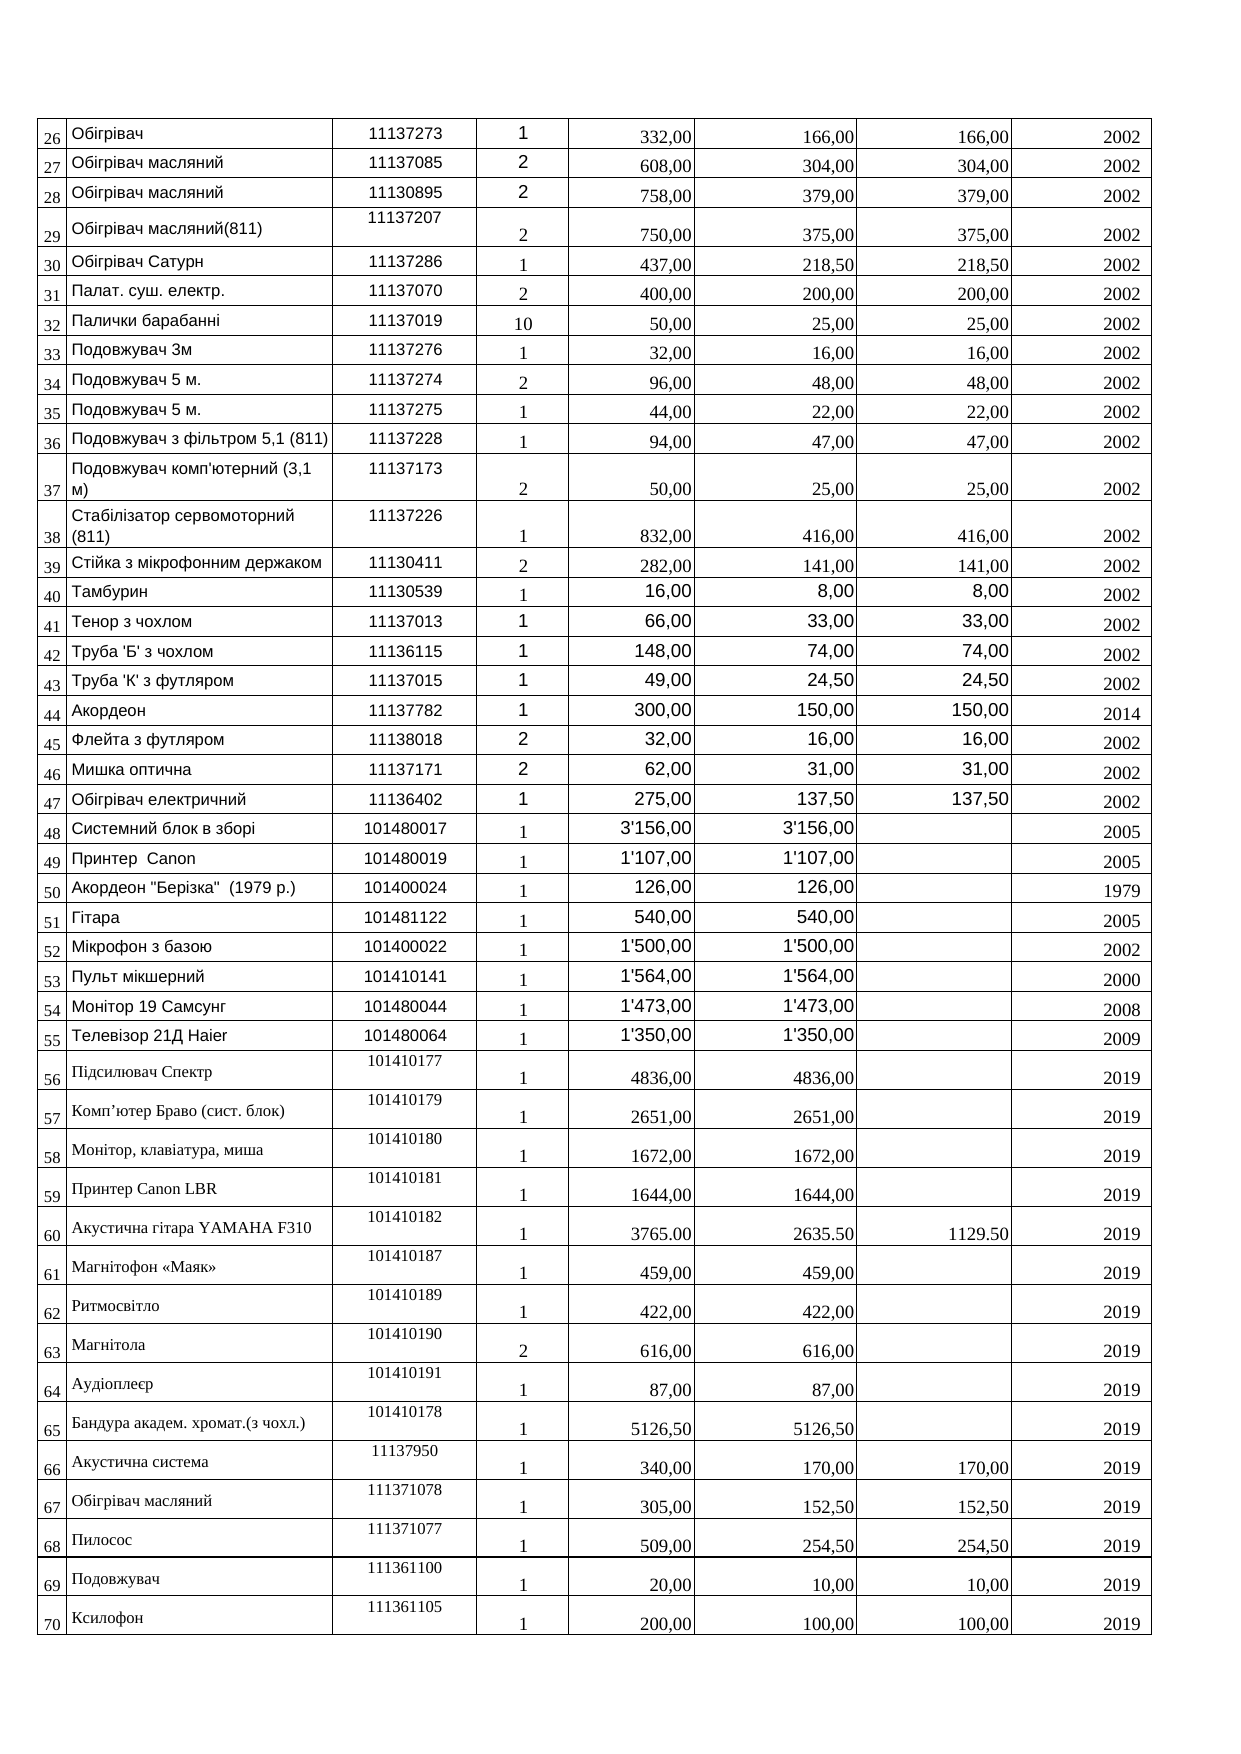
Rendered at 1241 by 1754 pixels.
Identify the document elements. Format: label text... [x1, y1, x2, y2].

table_cell 41 [38, 607, 66, 636]
table_cell Комп’ютер Браво (сист. блок) [67, 1090, 332, 1128]
table_cell 10,00 [857, 1558, 1011, 1595]
table_cell 1 [477, 336, 568, 364]
table_cell 1 [477, 395, 568, 423]
table_cell 42 [38, 637, 66, 665]
table_cell 65 [38, 1402, 66, 1439]
table_cell 2002 [1012, 637, 1151, 665]
table_cell 340,00 [569, 1441, 694, 1478]
table_cell 608,00 [569, 149, 694, 177]
table_cell 101481122 [333, 903, 476, 932]
table_cell 22,00 [857, 395, 1011, 423]
table_cell 152,50 [695, 1480, 856, 1517]
table_cell 11137286 [333, 247, 476, 275]
table_cell Монiтор 19 Самсунг [67, 992, 332, 1020]
table_cell Монітор, клавіатура, миша [67, 1129, 332, 1167]
table_cell 25,00 [857, 306, 1011, 334]
table_cell 2 [477, 755, 568, 784]
table_cell 96,00 [569, 365, 694, 394]
table_cell 5126,50 [695, 1402, 856, 1439]
table_cell 101410181 [333, 1168, 476, 1206]
table_cell 111371078 [333, 1480, 476, 1517]
table_cell 2005 [1012, 844, 1151, 872]
table_cell Тенор з чохлом [67, 607, 332, 636]
table_cell 1'473,00 [695, 992, 856, 1020]
table_cell 1 [477, 1207, 568, 1245]
table_cell Принтер Canon [67, 844, 332, 872]
table_cell 459,00 [695, 1246, 856, 1284]
table_cell 50,00 [569, 306, 694, 334]
table_cell 2002 [1012, 454, 1151, 500]
table_cell 11136402 [333, 785, 476, 813]
table_cell 1 [477, 962, 568, 991]
table_cell [857, 992, 1011, 1020]
table_cell Бандура академ. хромат.(з чохл.) [67, 1402, 332, 1439]
table_cell Пилосос [67, 1519, 332, 1556]
table_cell 11130895 [333, 178, 476, 207]
table_cell 111361105 [333, 1596, 476, 1634]
table_cell 1 [477, 1596, 568, 1634]
table_cell 1 [477, 992, 568, 1020]
table_cell 1 [477, 501, 568, 547]
table_cell 2008 [1012, 992, 1151, 1020]
table_cell 1672,00 [695, 1129, 856, 1167]
table_cell 1'500,00 [569, 933, 694, 961]
table_cell 300,00 [569, 696, 694, 724]
table_cell 422,00 [569, 1285, 694, 1323]
table_cell 33,00 [695, 607, 856, 636]
table_cell Подовжувач комп'ютерний (3,1 м) [67, 454, 332, 500]
table_cell 52 [38, 933, 66, 961]
table_cell 170,00 [857, 1441, 1011, 1478]
table_cell 100,00 [695, 1596, 856, 1634]
table_cell 24,50 [695, 666, 856, 695]
table_cell 100,00 [857, 1596, 1011, 1634]
table_cell 166,00 [695, 119, 856, 148]
table_cell 44,00 [569, 395, 694, 423]
table_cell 2005 [1012, 814, 1151, 843]
table_cell 16,00 [695, 336, 856, 364]
table_cell 11137207 [333, 208, 476, 246]
table_cell [857, 1363, 1011, 1401]
table_cell 2002 [1012, 365, 1151, 394]
table_cell 2005 [1012, 903, 1151, 932]
table_cell 1'473,00 [569, 992, 694, 1020]
table_cell 63 [38, 1324, 66, 1362]
table_cell 56 [38, 1051, 66, 1089]
table_cell 1 [477, 1021, 568, 1050]
table_cell 1 [477, 1129, 568, 1167]
table_cell 2002 [1012, 607, 1151, 636]
table_cell 150,00 [695, 696, 856, 724]
table_cell 2002 [1012, 578, 1151, 606]
table_cell Телевiзор 21Д Haier [67, 1021, 332, 1050]
table_cell 2019 [1012, 1480, 1151, 1517]
table_cell 2651,00 [569, 1090, 694, 1128]
table_cell 2019 [1012, 1285, 1151, 1323]
table_cell 101400024 [333, 874, 476, 902]
table_cell 8,00 [695, 578, 856, 606]
table_cell 101410179 [333, 1090, 476, 1128]
table_cell 16,00 [569, 578, 694, 606]
table_cell 32,00 [569, 726, 694, 754]
table_cell 11136115 [333, 637, 476, 665]
table_cell 1 [477, 666, 568, 695]
table_cell 2651,00 [695, 1090, 856, 1128]
table_cell 1 [477, 874, 568, 902]
table_cell Флейта з футляром [67, 726, 332, 754]
table_cell 55 [38, 1021, 66, 1050]
table_cell 200,00 [857, 276, 1011, 305]
table_cell 26 [38, 119, 66, 148]
table_cell 51 [38, 903, 66, 932]
table_cell [857, 1051, 1011, 1089]
table_cell 2019 [1012, 1558, 1151, 1595]
table_cell 59 [38, 1168, 66, 1206]
table_cell 282,00 [569, 548, 694, 577]
table_cell 137,50 [695, 785, 856, 813]
table_cell Палички барабанні [67, 306, 332, 334]
table_cell 11137070 [333, 276, 476, 305]
table_cell 33,00 [857, 607, 1011, 636]
table_cell Підсилювач Спектр [67, 1051, 332, 1089]
table_cell 2002 [1012, 501, 1151, 547]
table_cell 30 [38, 247, 66, 275]
table_cell 31,00 [695, 755, 856, 784]
table_cell 62 [38, 1285, 66, 1323]
table_cell 11138018 [333, 726, 476, 754]
table_cell 332,00 [569, 119, 694, 148]
table_cell 66 [38, 1441, 66, 1478]
table_cell 2 [477, 276, 568, 305]
table_cell 16,00 [857, 336, 1011, 364]
table_cell Пульт мiкшерний [67, 962, 332, 991]
table_cell 101480019 [333, 844, 476, 872]
table_cell 11137274 [333, 365, 476, 394]
table_cell 101410178 [333, 1402, 476, 1439]
table_cell 416,00 [857, 501, 1011, 547]
table_cell 11137228 [333, 424, 476, 453]
table_cell 254,50 [857, 1519, 1011, 1556]
table_cell 74,00 [857, 637, 1011, 665]
table_cell 2 [477, 548, 568, 577]
table_cell 53 [38, 962, 66, 991]
table_cell Обігрівач масляний [67, 178, 332, 207]
table_cell 11130411 [333, 548, 476, 577]
table_cell 11137226 [333, 501, 476, 547]
table_cell 2 [477, 149, 568, 177]
table_cell Мишка оптична [67, 755, 332, 784]
table_cell 1 [477, 1363, 568, 1401]
table_cell 58 [38, 1129, 66, 1167]
table_cell 1 [477, 1285, 568, 1323]
table_cell 2019 [1012, 1324, 1151, 1362]
table_cell 34 [38, 365, 66, 394]
table_cell 10,00 [695, 1558, 856, 1595]
table_cell 3'156,00 [695, 814, 856, 843]
table_cell 87,00 [695, 1363, 856, 1401]
table_cell 1 [477, 578, 568, 606]
table_cell 111361100 [333, 1558, 476, 1595]
table_cell [857, 903, 1011, 932]
table_cell Обігрівач масляний(811) [67, 208, 332, 246]
table_cell 101410177 [333, 1051, 476, 1089]
table_cell 2019 [1012, 1090, 1151, 1128]
table_cell 275,00 [569, 785, 694, 813]
table_cell Труба 'К' з футляром [67, 666, 332, 695]
table_cell 540,00 [569, 903, 694, 932]
table_cell 54 [38, 992, 66, 1020]
table_cell Подовжувач з фільтром 5,1 (811) [67, 424, 332, 453]
table_cell 48,00 [695, 365, 856, 394]
table_cell 166,00 [857, 119, 1011, 148]
table_cell 60 [38, 1207, 66, 1245]
table_cell 4836,00 [569, 1051, 694, 1089]
table_cell 40 [38, 578, 66, 606]
table_cell Принтер Canon LBR [67, 1168, 332, 1206]
table_cell 101410191 [333, 1363, 476, 1401]
table_cell 101480044 [333, 992, 476, 1020]
table_cell [857, 1324, 1011, 1362]
table_cell 141,00 [857, 548, 1011, 577]
table_cell Подовжувач [67, 1558, 332, 1595]
table_cell 24,50 [857, 666, 1011, 695]
table_cell 758,00 [569, 178, 694, 207]
table_cell 2 [477, 178, 568, 207]
table_cell 3765.00 [569, 1207, 694, 1245]
table_cell 379,00 [857, 178, 1011, 207]
table_cell 2002 [1012, 276, 1151, 305]
table_cell 1644,00 [695, 1168, 856, 1206]
table_cell Акордеон "Берiзка" (1979 р.) [67, 874, 332, 902]
table_cell 1'350,00 [569, 1021, 694, 1050]
table_cell 64 [38, 1363, 66, 1401]
table_cell 49,00 [569, 666, 694, 695]
table_cell Обігрівач масляний [67, 149, 332, 177]
table_cell 218,50 [695, 247, 856, 275]
table_cell 2 [477, 1324, 568, 1362]
table_cell 66,00 [569, 607, 694, 636]
table_cell Акустична система [67, 1441, 332, 1478]
table_cell 101480064 [333, 1021, 476, 1050]
table_cell 11137015 [333, 666, 476, 695]
table_cell Обігрівач [67, 119, 332, 148]
table_cell 2009 [1012, 1021, 1151, 1050]
table_cell Подовжувач 5 м. [67, 395, 332, 423]
table_cell 101480017 [333, 814, 476, 843]
table_cell Обігрівач електричний [67, 785, 332, 813]
table_cell 31,00 [857, 755, 1011, 784]
table_cell 1'564,00 [569, 962, 694, 991]
table_cell 1 [477, 1168, 568, 1206]
table_cell 47,00 [857, 424, 1011, 453]
table_cell 2002 [1012, 336, 1151, 364]
table_cell 1 [477, 933, 568, 961]
table_cell 304,00 [695, 149, 856, 177]
table_cell [857, 844, 1011, 872]
table_cell Акордеон [67, 696, 332, 724]
table_cell 1'107,00 [695, 844, 856, 872]
table_cell 101410190 [333, 1324, 476, 1362]
table_cell 379,00 [695, 178, 856, 207]
table_cell 126,00 [695, 874, 856, 902]
table_cell 101410141 [333, 962, 476, 991]
table_cell Палат. суш. електр. [67, 276, 332, 305]
table_cell 416,00 [695, 501, 856, 547]
table_cell 126,00 [569, 874, 694, 902]
table_cell 11137950 [333, 1441, 476, 1478]
table_cell Магнітола [67, 1324, 332, 1362]
table_cell 16,00 [857, 726, 1011, 754]
table_cell 29 [38, 208, 66, 246]
table_cell 2 [477, 208, 568, 246]
table_cell 2002 [1012, 395, 1151, 423]
table_cell 49 [38, 844, 66, 872]
table_cell 61 [38, 1246, 66, 1284]
table_cell 62,00 [569, 755, 694, 784]
table_cell 2002 [1012, 306, 1151, 334]
table_cell 141,00 [695, 548, 856, 577]
table_cell 1 [477, 844, 568, 872]
table_cell Ритмосвітло [67, 1285, 332, 1323]
table_cell 1'350,00 [695, 1021, 856, 1050]
table_cell 1 [477, 637, 568, 665]
table_cell 1'107,00 [569, 844, 694, 872]
table_cell 2002 [1012, 933, 1151, 961]
table_cell 400,00 [569, 276, 694, 305]
table_cell 422,00 [695, 1285, 856, 1323]
table_cell 2002 [1012, 247, 1151, 275]
table_cell 254,50 [695, 1519, 856, 1556]
table_cell 1 [477, 1480, 568, 1517]
table_cell 25,00 [695, 454, 856, 500]
table_cell 2019 [1012, 1129, 1151, 1167]
table_cell 101410187 [333, 1246, 476, 1284]
table_cell Труба 'Б' з чохлом [67, 637, 332, 665]
table_cell 35 [38, 395, 66, 423]
table_cell [857, 874, 1011, 902]
table_cell 616,00 [569, 1324, 694, 1362]
table_cell 32 [38, 306, 66, 334]
table_cell 68 [38, 1519, 66, 1556]
table_cell 2 [477, 726, 568, 754]
table_cell 57 [38, 1090, 66, 1128]
table_cell [857, 1021, 1011, 1050]
table_cell 10 [477, 306, 568, 334]
table_cell 3'156,00 [569, 814, 694, 843]
table_cell Системний блок в зборi [67, 814, 332, 843]
table_cell 33 [38, 336, 66, 364]
table_cell 1672,00 [569, 1129, 694, 1167]
table_cell 459,00 [569, 1246, 694, 1284]
table_cell 46 [38, 755, 66, 784]
table_cell 1 [477, 247, 568, 275]
table_cell 11137782 [333, 696, 476, 724]
table_cell 1 [477, 1090, 568, 1128]
table_cell [857, 962, 1011, 991]
table_cell 11130539 [333, 578, 476, 606]
table_cell 2002 [1012, 548, 1151, 577]
table_cell 37 [38, 454, 66, 500]
table_cell Гiтара [67, 903, 332, 932]
table_cell 8,00 [857, 578, 1011, 606]
table_cell 39 [38, 548, 66, 577]
table_cell 150,00 [857, 696, 1011, 724]
table_cell 50 [38, 874, 66, 902]
table_cell 148,00 [569, 637, 694, 665]
table_cell Обігрівач Сатурн [67, 247, 332, 275]
table_cell 5126,50 [569, 1402, 694, 1439]
table_cell 1'564,00 [695, 962, 856, 991]
table_cell 375,00 [857, 208, 1011, 246]
table_cell 152,50 [857, 1480, 1011, 1517]
table_cell 1644,00 [569, 1168, 694, 1206]
table_cell 2 [477, 454, 568, 500]
table_cell [857, 1246, 1011, 1284]
table_cell 509,00 [569, 1519, 694, 1556]
table_cell 20,00 [569, 1558, 694, 1595]
table_cell 2014 [1012, 696, 1151, 724]
table_cell Аудіоплеєр [67, 1363, 332, 1401]
table_cell 48,00 [857, 365, 1011, 394]
table_cell 101400022 [333, 933, 476, 961]
table_cell 101410189 [333, 1285, 476, 1323]
table_cell 1 [477, 1558, 568, 1595]
table_cell 200,00 [569, 1596, 694, 1634]
table_cell 1 [477, 424, 568, 453]
table_cell 11137171 [333, 755, 476, 784]
table_cell 2002 [1012, 785, 1151, 813]
table_cell 50,00 [569, 454, 694, 500]
table_cell 1 [477, 1519, 568, 1556]
table_cell 137,50 [857, 785, 1011, 813]
table_cell Тамбурин [67, 578, 332, 606]
table_cell 750,00 [569, 208, 694, 246]
table_cell 200,00 [695, 276, 856, 305]
table_cell 2019 [1012, 1246, 1151, 1284]
table_cell [857, 1090, 1011, 1128]
table_cell 1 [477, 1246, 568, 1284]
table_cell [857, 933, 1011, 961]
table_cell 2019 [1012, 1051, 1151, 1089]
table_cell 67 [38, 1480, 66, 1517]
table_cell 101410180 [333, 1129, 476, 1167]
table_cell 375,00 [695, 208, 856, 246]
table_cell 2019 [1012, 1363, 1151, 1401]
table_cell 94,00 [569, 424, 694, 453]
table_cell 101410182 [333, 1207, 476, 1245]
table_cell 2002 [1012, 178, 1151, 207]
table_cell 1 [477, 607, 568, 636]
table_cell [857, 1402, 1011, 1439]
table_cell Акустична гітара YAMAHA F310 [67, 1207, 332, 1245]
table_cell 2002 [1012, 119, 1151, 148]
table_cell 218,50 [857, 247, 1011, 275]
table_cell 38 [38, 501, 66, 547]
table_cell 2019 [1012, 1441, 1151, 1478]
table_cell 304,00 [857, 149, 1011, 177]
table_cell 616,00 [695, 1324, 856, 1362]
table_cell 28 [38, 178, 66, 207]
table_cell 2002 [1012, 666, 1151, 695]
table_cell 87,00 [569, 1363, 694, 1401]
table_cell 1 [477, 1051, 568, 1089]
table_cell 2002 [1012, 755, 1151, 784]
table_cell 69 [38, 1558, 66, 1595]
table_cell 2019 [1012, 1168, 1151, 1206]
table_cell Магнітофон «Маяк» [67, 1246, 332, 1284]
table_cell 2002 [1012, 208, 1151, 246]
table_cell Ксилофон [67, 1596, 332, 1634]
table_cell 48 [38, 814, 66, 843]
table_cell 44 [38, 696, 66, 724]
table_cell 27 [38, 149, 66, 177]
table_cell 2002 [1012, 149, 1151, 177]
table_cell 2635.50 [695, 1207, 856, 1245]
table_cell 43 [38, 666, 66, 695]
table_cell 170,00 [695, 1441, 856, 1478]
table_cell 1 [477, 814, 568, 843]
table_cell 11137276 [333, 336, 476, 364]
table_cell [857, 1285, 1011, 1323]
table_cell Мiкрофон з базою [67, 933, 332, 961]
table_cell 70 [38, 1596, 66, 1634]
table_cell 832,00 [569, 501, 694, 547]
table_cell 305,00 [569, 1480, 694, 1517]
table_cell 11137273 [333, 119, 476, 148]
table_cell 25,00 [695, 306, 856, 334]
table_cell 2000 [1012, 962, 1151, 991]
table_cell Стійка з мікрофонним держаком [67, 548, 332, 577]
table_cell 2019 [1012, 1207, 1151, 1245]
table_cell 11137085 [333, 149, 476, 177]
table_cell 1'500,00 [695, 933, 856, 961]
table_cell Обігрівач масляний [67, 1480, 332, 1517]
table_cell 2002 [1012, 424, 1151, 453]
table_cell [857, 1129, 1011, 1167]
table_cell 22,00 [695, 395, 856, 423]
table_cell 11137173 [333, 454, 476, 500]
table_cell 111371077 [333, 1519, 476, 1556]
table_cell 437,00 [569, 247, 694, 275]
table_cell Подовжувач 5 м. [67, 365, 332, 394]
table_cell 31 [38, 276, 66, 305]
table_cell 2019 [1012, 1519, 1151, 1556]
table_cell 2002 [1012, 726, 1151, 754]
table_cell 1979 [1012, 874, 1151, 902]
table_cell 47 [38, 785, 66, 813]
table_cell 540,00 [695, 903, 856, 932]
table_cell 32,00 [569, 336, 694, 364]
table_cell 4836,00 [695, 1051, 856, 1089]
table_cell 1 [477, 119, 568, 148]
table_cell 1129.50 [857, 1207, 1011, 1245]
table_cell 1 [477, 696, 568, 724]
table_cell 2 [477, 365, 568, 394]
table_cell 45 [38, 726, 66, 754]
table_cell 36 [38, 424, 66, 453]
table_cell 1 [477, 1402, 568, 1439]
table_cell 1 [477, 903, 568, 932]
table_cell [857, 814, 1011, 843]
table_cell Стабілізатор сервомоторний (811) [67, 501, 332, 547]
table_cell 2019 [1012, 1402, 1151, 1439]
table_cell Подовжувач 3м [67, 336, 332, 364]
table_cell 11137019 [333, 306, 476, 334]
table_cell [857, 1168, 1011, 1206]
table_cell 11137275 [333, 395, 476, 423]
table_cell 47,00 [695, 424, 856, 453]
table_cell 1 [477, 785, 568, 813]
table_cell 1 [477, 1441, 568, 1478]
table_cell 74,00 [695, 637, 856, 665]
table_cell 2019 [1012, 1596, 1151, 1634]
table_cell 11137013 [333, 607, 476, 636]
table_cell 16,00 [695, 726, 856, 754]
table_cell 25,00 [857, 454, 1011, 500]
